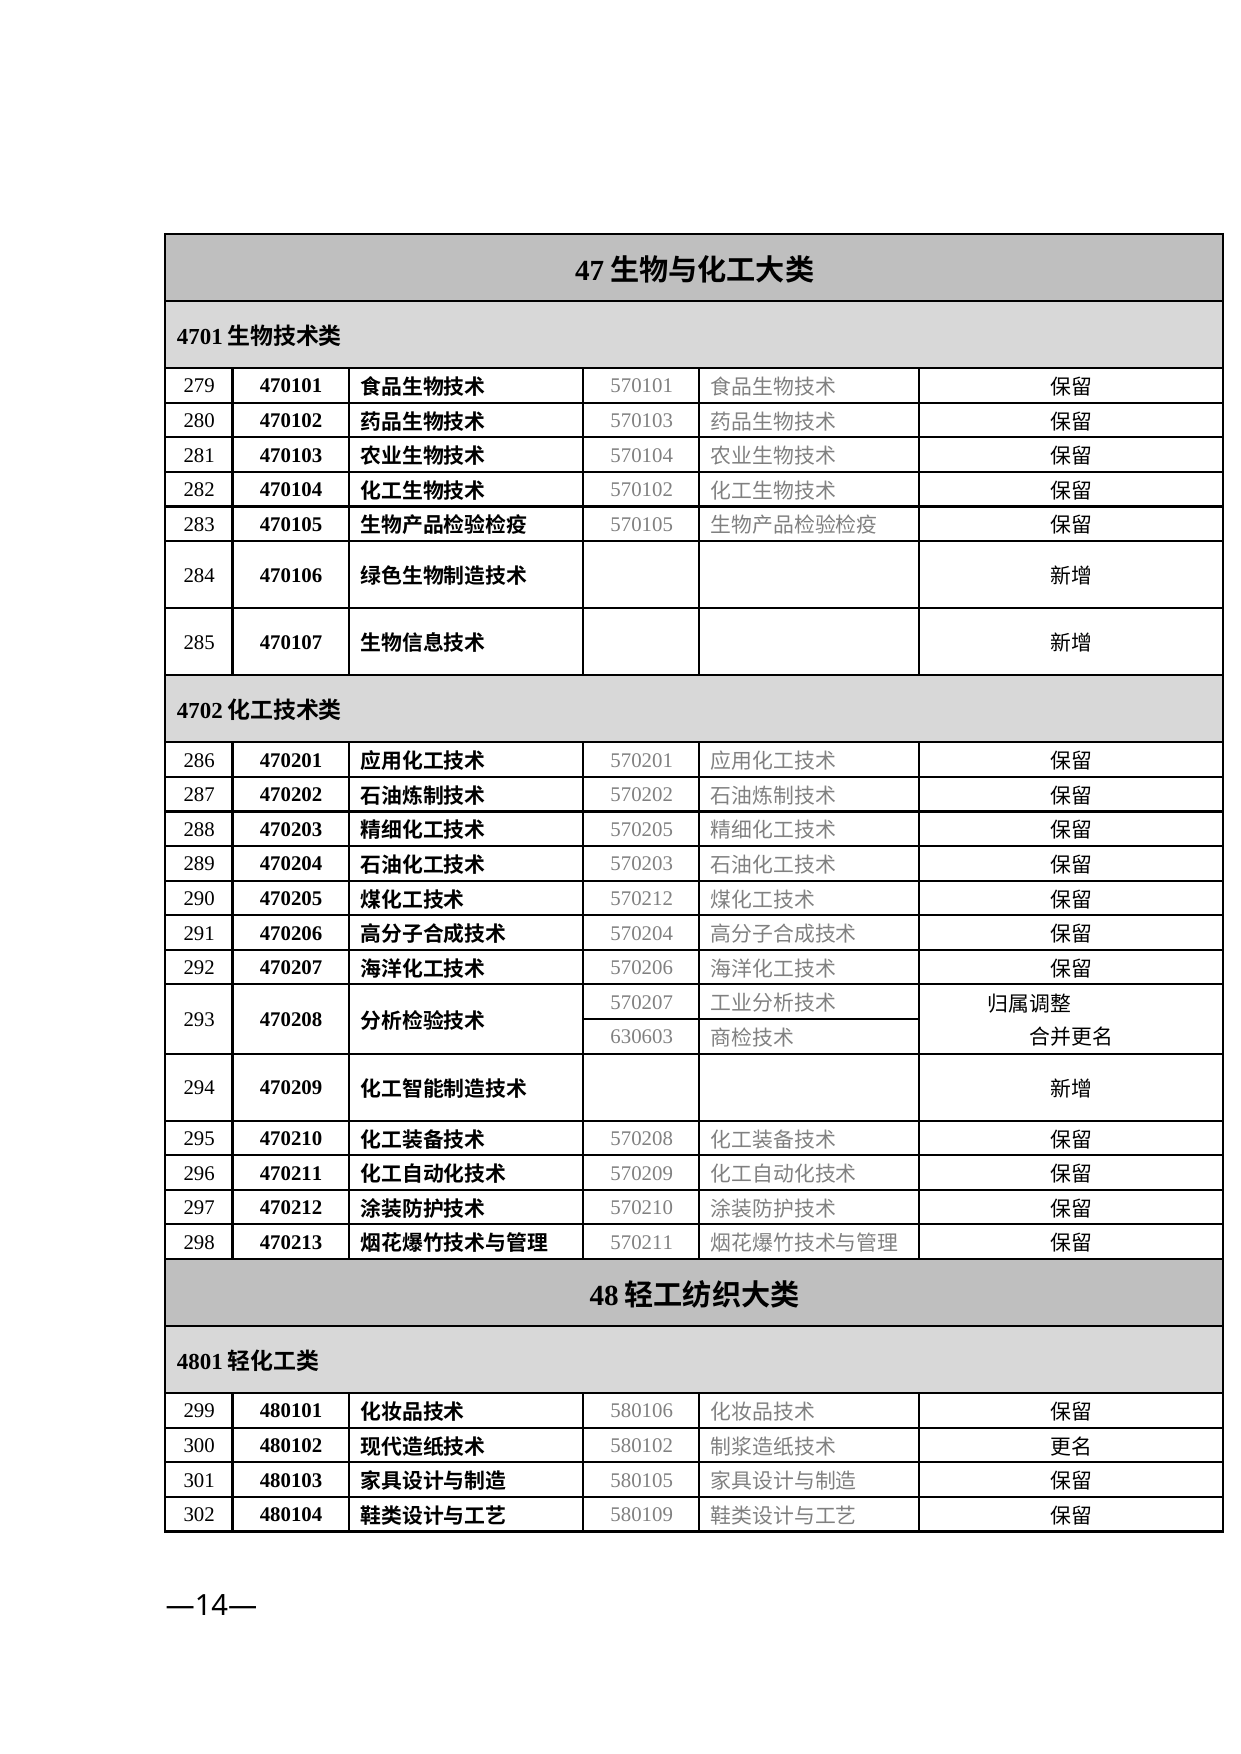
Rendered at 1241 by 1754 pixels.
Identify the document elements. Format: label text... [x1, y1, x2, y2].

table_cell 精细化工技术 [700, 813, 918, 845]
table_cell 480103 [234, 1463, 348, 1496]
table_cell 煤化工技术 [700, 882, 918, 914]
table_cell 海洋化工技术 [350, 951, 582, 983]
table_cell 化妆品技术 [350, 1394, 582, 1427]
table_cell 470207 [234, 951, 348, 983]
table_cell 470106 [234, 542, 348, 607]
table_cell 海洋化工技术 [700, 951, 918, 983]
table_cell 570207 [584, 985, 698, 1018]
table_cell 化工生物技术 [700, 473, 918, 505]
table_cell 580106 [584, 1394, 698, 1427]
table_cell 290 [166, 882, 231, 914]
table_cell 化工生物技术 [350, 473, 582, 505]
table_cell 570206 [584, 951, 698, 983]
table_cell 279 [166, 369, 231, 402]
table_cell 470212 [234, 1191, 348, 1223]
table_cell 570205 [584, 813, 698, 845]
table_cell 4701生物技术类 [166, 302, 1222, 367]
table_cell 294 [166, 1055, 231, 1119]
table_cell 470203 [234, 813, 348, 845]
table_cell 分析检验技术 [350, 985, 582, 1052]
table_cell 归属调整 合并更名 [920, 985, 1222, 1052]
table_cell 保留 [920, 743, 1222, 776]
table_cell 470205 [234, 882, 348, 914]
table_cell 301 [166, 1463, 231, 1496]
table_cell 保留 [920, 438, 1222, 471]
table_cell 470107 [234, 609, 348, 674]
table_cell 470213 [234, 1225, 348, 1258]
table_cell 580105 [584, 1463, 698, 1496]
table_cell 48轻工纺织大类 [166, 1260, 1222, 1325]
table_cell 470210 [234, 1122, 348, 1154]
table_cell 286 [166, 743, 231, 776]
table_cell 570208 [584, 1122, 698, 1154]
table_cell 293 [166, 985, 231, 1052]
table_cell 470206 [234, 916, 348, 949]
table_cell 470201 [234, 743, 348, 776]
table_cell 保留 [920, 847, 1222, 879]
table_cell 涂装防护技术 [350, 1191, 582, 1223]
table_cell 291 [166, 916, 231, 949]
table_cell 470208 [234, 985, 348, 1052]
table_cell 保留 [920, 778, 1222, 810]
table_cell 烟花爆竹技术与管理 [700, 1225, 918, 1258]
table_cell 570203 [584, 847, 698, 879]
table_cell 工业分析技术 [700, 985, 918, 1018]
table_cell 生物产品检验检疫 [350, 508, 582, 540]
table_cell 570105 [584, 508, 698, 540]
table_cell 281 [166, 438, 231, 471]
table_cell 570212 [584, 882, 698, 914]
table_cell 商检技术 [700, 1020, 918, 1052]
table_cell 292 [166, 951, 231, 983]
table_cell 化工装备技术 [350, 1122, 582, 1154]
table_cell 保留 [920, 404, 1222, 436]
table_cell 新增 [920, 1055, 1222, 1119]
table_cell 480102 [234, 1429, 348, 1461]
table_cell [584, 542, 698, 607]
table_cell 300 [166, 1429, 231, 1461]
table_cell 4801轻化工类 [166, 1327, 1222, 1392]
table_cell 298 [166, 1225, 231, 1258]
table_cell 570211 [584, 1225, 698, 1258]
table_cell 480104 [234, 1498, 348, 1530]
table_cell 保留 [920, 813, 1222, 845]
table_cell 302 [166, 1498, 231, 1530]
table_cell 应用化工技术 [350, 743, 582, 776]
table_cell 570102 [584, 473, 698, 505]
table_cell 470202 [234, 778, 348, 810]
table_cell 保留 [920, 508, 1222, 540]
table_cell 生物产品检验检疫 [700, 508, 918, 540]
table_cell 精细化工技术 [350, 813, 582, 845]
table_cell 299 [166, 1394, 231, 1427]
table_cell 570101 [584, 369, 698, 402]
table_cell 470104 [234, 473, 348, 505]
table_cell 石油炼制技术 [350, 778, 582, 810]
table_cell 应用化工技术 [700, 743, 918, 776]
table_cell [700, 542, 918, 607]
table_cell 保留 [920, 1191, 1222, 1223]
table_cell 食品生物技术 [700, 369, 918, 402]
table_cell 制浆造纸技术 [700, 1429, 918, 1461]
table_cell 化妆品技术 [700, 1394, 918, 1427]
table_cell 绿色生物制造技术 [350, 542, 582, 607]
table_cell 470102 [234, 404, 348, 436]
table_cell 煤化工技术 [350, 882, 582, 914]
table_cell 药品生物技术 [350, 404, 582, 436]
table_cell 4702化工技术类 [166, 676, 1222, 741]
table_cell 保留 [920, 1394, 1222, 1427]
table_cell 630603 [584, 1020, 698, 1052]
table_cell 283 [166, 508, 231, 540]
table_cell 580102 [584, 1429, 698, 1461]
table_cell [584, 609, 698, 674]
table_cell 470204 [234, 847, 348, 879]
table_cell [700, 609, 918, 674]
table_cell 保留 [920, 916, 1222, 949]
table_cell 化工自动化技术 [700, 1156, 918, 1189]
table_cell 470103 [234, 438, 348, 471]
table_cell 480101 [234, 1394, 348, 1427]
table_cell [700, 1055, 918, 1119]
table_cell 282 [166, 473, 231, 505]
table_cell 570204 [584, 916, 698, 949]
table_cell 296 [166, 1156, 231, 1189]
table_cell 鞋类设计与工艺 [350, 1498, 582, 1530]
table_cell 高分子合成技术 [350, 916, 582, 949]
table_cell 石油炼制技术 [700, 778, 918, 810]
table_cell 保留 [920, 951, 1222, 983]
table_cell 295 [166, 1122, 231, 1154]
table_cell 保留 [920, 1225, 1222, 1258]
table_cell 生物信息技术 [350, 609, 582, 674]
table_cell 鞋类设计与工艺 [700, 1498, 918, 1530]
table_cell 保留 [920, 1498, 1222, 1530]
table_cell 保留 [920, 882, 1222, 914]
table_cell 涂装防护技术 [700, 1191, 918, 1223]
table_cell 化工自动化技术 [350, 1156, 582, 1189]
table_cell 化工装备技术 [700, 1122, 918, 1154]
table_cell 新增 [920, 609, 1222, 674]
table_cell 保留 [920, 369, 1222, 402]
table_cell 家具设计与制造 [700, 1463, 918, 1496]
table_cell 石油化工技术 [350, 847, 582, 879]
table_cell 保留 [920, 1463, 1222, 1496]
table_cell 297 [166, 1191, 231, 1223]
table_cell 食品生物技术 [350, 369, 582, 402]
table_cell 家具设计与制造 [350, 1463, 582, 1496]
table_cell 农业生物技术 [700, 438, 918, 471]
table_cell 保留 [920, 1156, 1222, 1189]
table_cell 更名 [920, 1429, 1222, 1461]
table_cell 470105 [234, 508, 348, 540]
table_cell 保留 [920, 473, 1222, 505]
table_cell 289 [166, 847, 231, 879]
table_cell 287 [166, 778, 231, 810]
table_cell 570210 [584, 1191, 698, 1223]
table_cell 保留 [920, 1122, 1222, 1154]
table_cell 284 [166, 542, 231, 607]
table_cell 药品生物技术 [700, 404, 918, 436]
table_cell 570202 [584, 778, 698, 810]
table_cell 石油化工技术 [700, 847, 918, 879]
table_cell 47生物与化工大类 [166, 235, 1222, 300]
table_cell 580109 [584, 1498, 698, 1530]
table_cell 农业生物技术 [350, 438, 582, 471]
table_cell 570103 [584, 404, 698, 436]
table_cell 285 [166, 609, 231, 674]
table_cell 烟花爆竹技术与管理 [350, 1225, 582, 1258]
table_cell 570201 [584, 743, 698, 776]
table_cell 570104 [584, 438, 698, 471]
table_cell 化工智能制造技术 [350, 1055, 582, 1119]
table_cell 280 [166, 404, 231, 436]
table_cell 470209 [234, 1055, 348, 1119]
table_cell 新增 [920, 542, 1222, 607]
table_cell 高分子合成技术 [700, 916, 918, 949]
table_cell 470101 [234, 369, 348, 402]
table_cell [584, 1055, 698, 1119]
table_cell 570209 [584, 1156, 698, 1189]
table_cell 288 [166, 813, 231, 845]
table_cell 现代造纸技术 [350, 1429, 582, 1461]
table_cell 470211 [234, 1156, 348, 1189]
